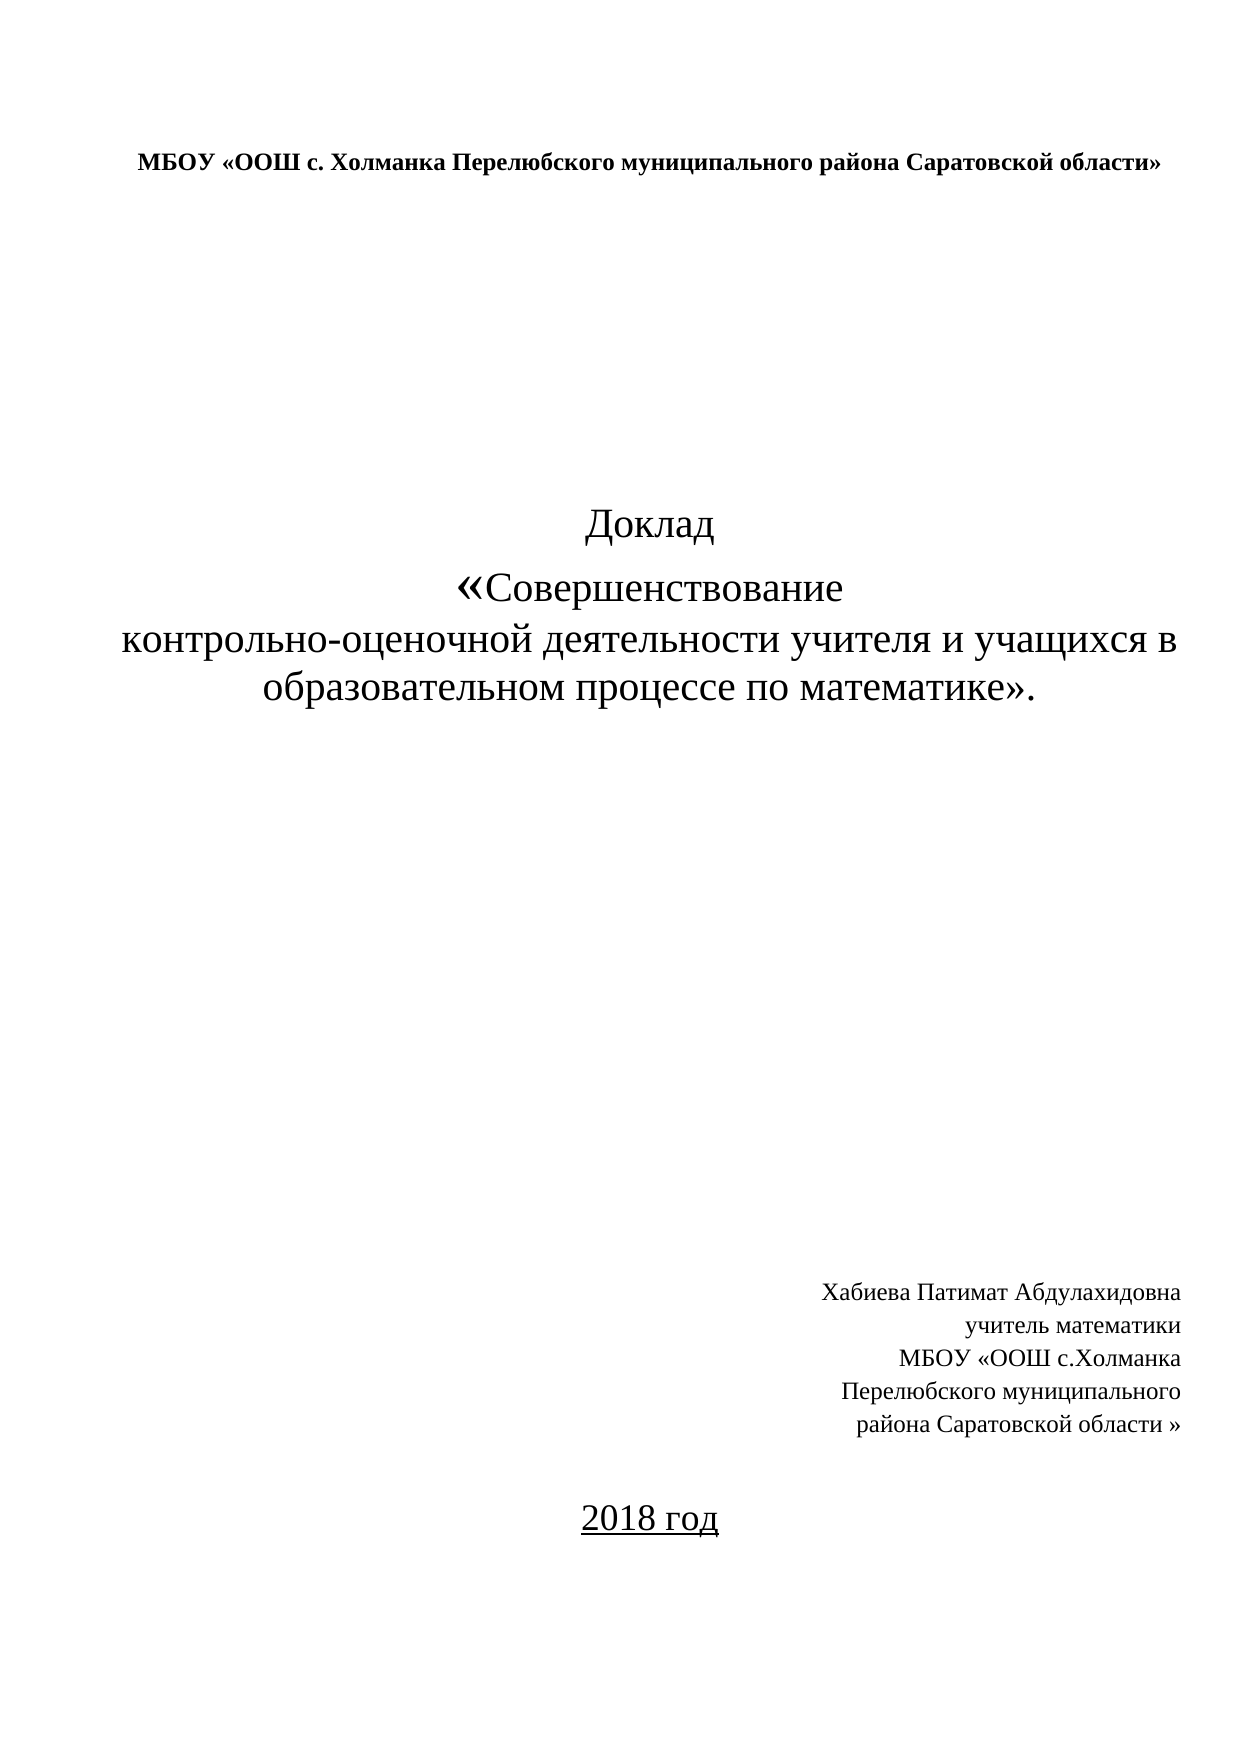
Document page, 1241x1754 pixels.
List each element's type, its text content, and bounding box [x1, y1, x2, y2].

text Хабиева Патимат Абдулахидовна [118, 1277, 1181, 1306]
text МБОУ «ООШ с.Холманка [118, 1343, 1181, 1372]
text 2018 год [118, 1496, 1181, 1539]
text «Совершенствование [118, 547, 1181, 614]
text Перелюбского муниципального [118, 1376, 1181, 1405]
text учитель математики [118, 1310, 1181, 1339]
text контрольно-оценочной деятельности учителя и учащихся в образовательном процессе по математике». [118, 614, 1181, 709]
text района Саратовской области » [118, 1409, 1181, 1438]
text МБОУ «ООШ с. Холманка Перелюбского муниципального района Саратовской области» [118, 147, 1181, 176]
text Доклад [118, 499, 1181, 547]
